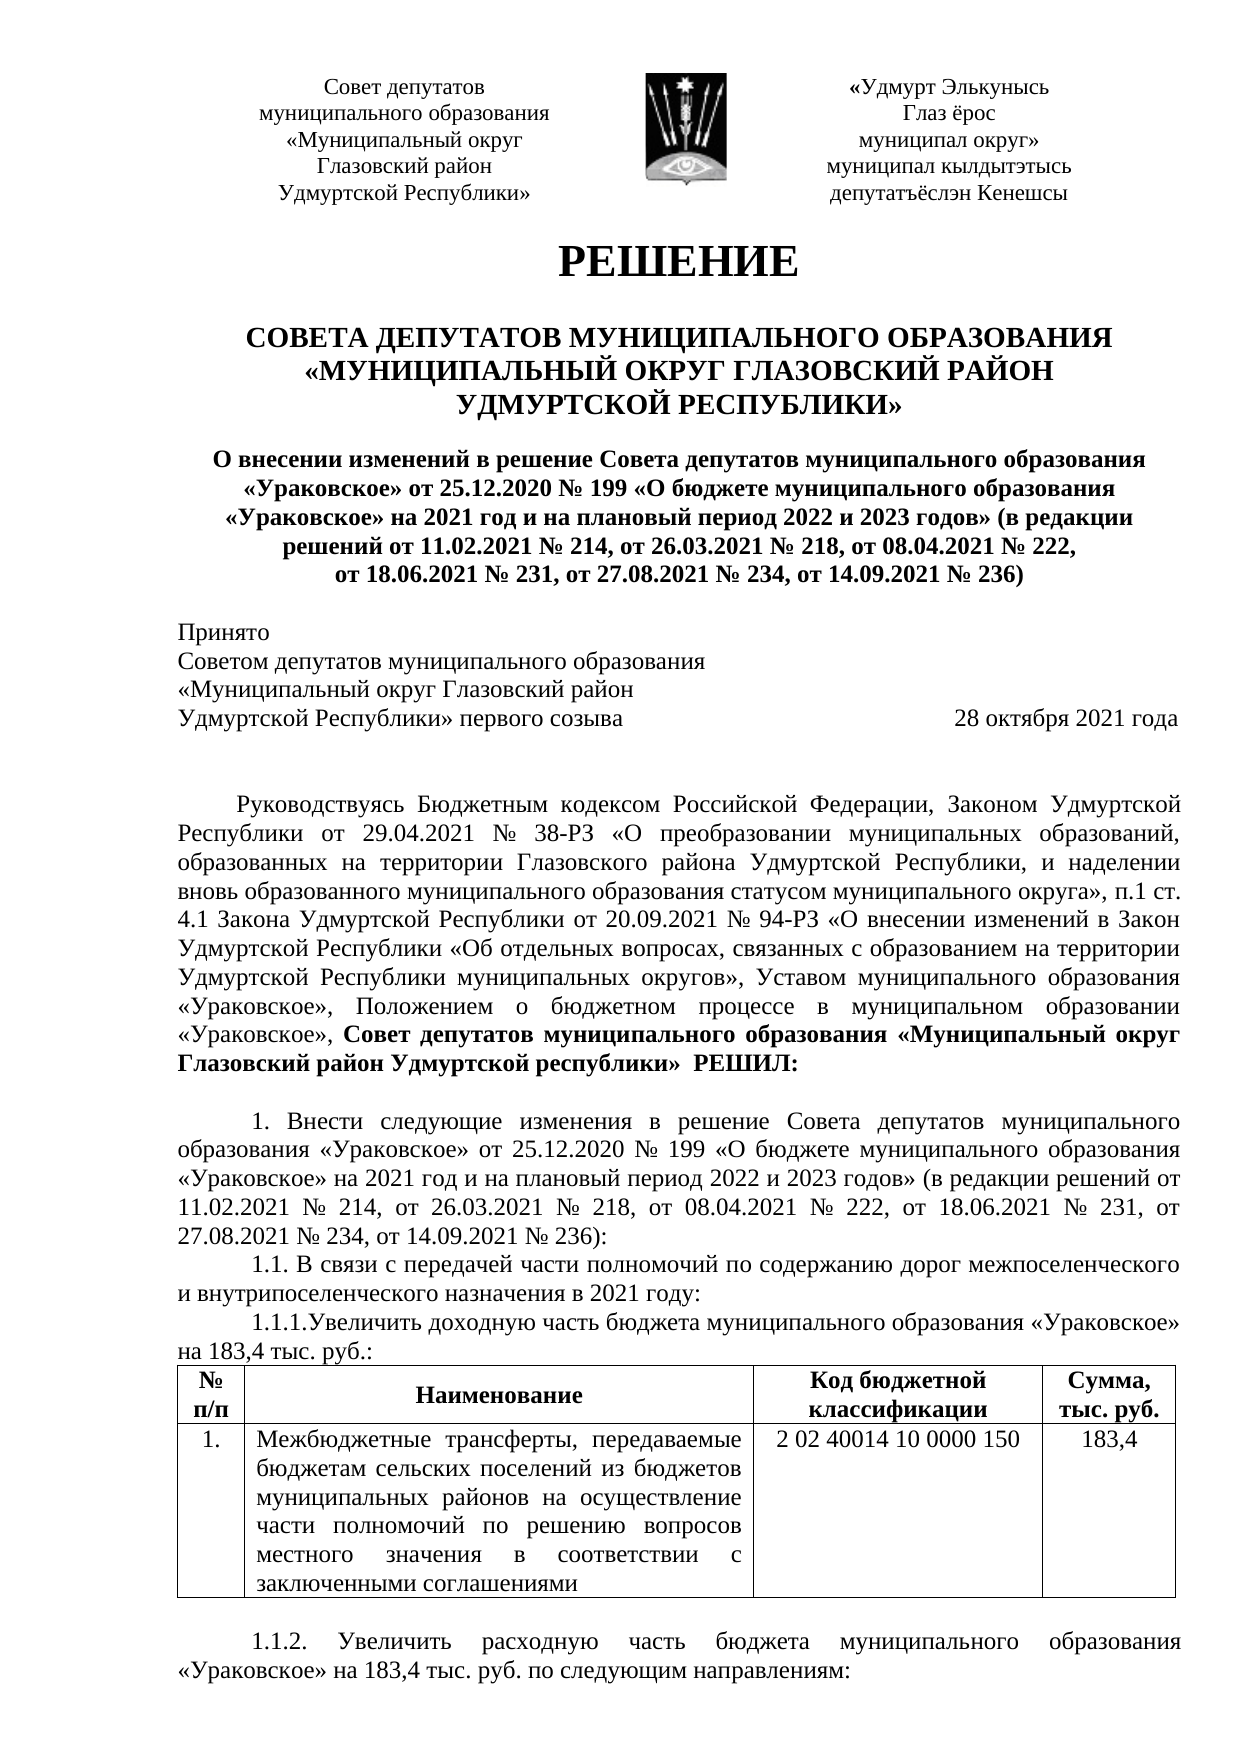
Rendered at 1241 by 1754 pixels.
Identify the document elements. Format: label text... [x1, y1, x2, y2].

table_header № п/п [178, 1366, 244, 1423]
text от 18.06.2021 № 231, от 27.08.2021 № 234, от 14.09.2021 № 236) [177, 559, 1181, 588]
text РЕШЕНИЕ [177, 234, 1181, 286]
picture [645, 73, 727, 187]
text «Муниципальный округ Глазовский район [177, 674, 1181, 703]
table_cell 1. [178, 1424, 244, 1597]
text 1. Внести следующие изменения в решение Совета депутатов муниципального образования «Ураковское» от 25.12.2020 № 199 «О бюджете муниципального образования «Ураковское» на 2021 год и на плановый период 2022 и 2023 годов» (в редакции решений от 11.02.2021 № 214, от 26.03.2021 № 218, от 08.04.2021 № 222, от 18.06.2021 № 231, от 27.08.2021 № 234, от 14.09.2021 № 236): [177, 1106, 1181, 1249]
text О внесении изменений в решение Совета депутатов муниципального образования «Ураковское» от 25.12.2020 № 199 «О бюджете муниципального образования «Ураковское» на 2021 год и на плановый период 2022 и 2023 годов» (в редакции решений от 11.02.2021 № 214, от 26.03.2021 № 218, от 08.04.2021 № 222, [177, 444, 1181, 559]
table_header Совет депутатов муниципального образования «Муниципальный округ Глазовский район Удмуртской Республики» [177, 73, 631, 234]
text 1.1. В связи с передачей части полномочий по содержанию дорог межпоселенческого и внутрипоселенческого назначения в 2021 году: [177, 1249, 1181, 1307]
text Принято [177, 617, 1181, 646]
table_cell 183,4 [1043, 1424, 1175, 1597]
text 1.1.1.Увеличить доходную часть бюджета муниципального образования «Ураковское» на 183,4 тыс. руб.: [177, 1307, 1181, 1364]
text СОВЕТА ДЕПУТАТОВ МУНИЦИПАЛЬНОГО ОБРАЗОВАНИЯ [177, 320, 1181, 353]
text Удмуртской Республики» первого созыва 28 октября 2021 года [177, 703, 1181, 732]
table_header Наименование [245, 1366, 753, 1423]
table_header Сумма, тыс. руб. [1043, 1366, 1175, 1423]
table_header [631, 73, 750, 234]
text «МУНИЦИПАЛЬНЫЙ ОКРУГ ГЛАЗОВСКИЙ РАЙОН [177, 353, 1181, 387]
text Руководствуясь Бюджетным кодексом Российской Федерации, Законом Удмуртской Республики от 29.04.2021 № 38-РЗ «О преобразовании муниципальных образований, образованных на территории Глазовского района Удмуртской Республики, и наделении вновь образованного муниципального образования статусом муниципального округа», п.1 ст. 4.1 Закона Удмуртской Республики от 20.09.2021 № 94-РЗ «О внесении изменений в Закон Удмуртской Республики «Об отдельных вопросах, связанных с образованием на территории Удмуртской Республики муниципальных округов», Уставом муниципального образования «Ураковское», Положением о бюджетном процессе в муниципальном образовании «Ураковское», Совет депутатов муниципального образования «Муниципальный округ Глазовский район Удмуртской республики» РЕШИЛ: [177, 789, 1181, 1077]
table_cell 2 02 40014 10 0000 150 [754, 1424, 1042, 1597]
table_header «Удмурт Элькунысь Глаз ёрос муниципал округ» муниципал кылдытэтысь депутатъёслэн Кенешсы [750, 73, 1148, 234]
text УДМУРТСКОЙ РЕСПУБЛИКИ» [177, 387, 1181, 421]
text Советом депутатов муниципального образования [177, 646, 1181, 674]
table_cell Межбюджетные трансферты, передаваемые бюджетам сельских поселений из бюджетов муниципальных районов на осуществление части полномочий по решению вопросов местного значения в соответствии с заключенными соглашениями [245, 1424, 753, 1597]
text 1.1.2. Увеличить расходную часть бюджета муниципального образования «Ураковское» на 183,4 тыс. руб. по следующим направлениям: [177, 1626, 1181, 1684]
table_header Код бюджетной классификации [754, 1366, 1042, 1423]
